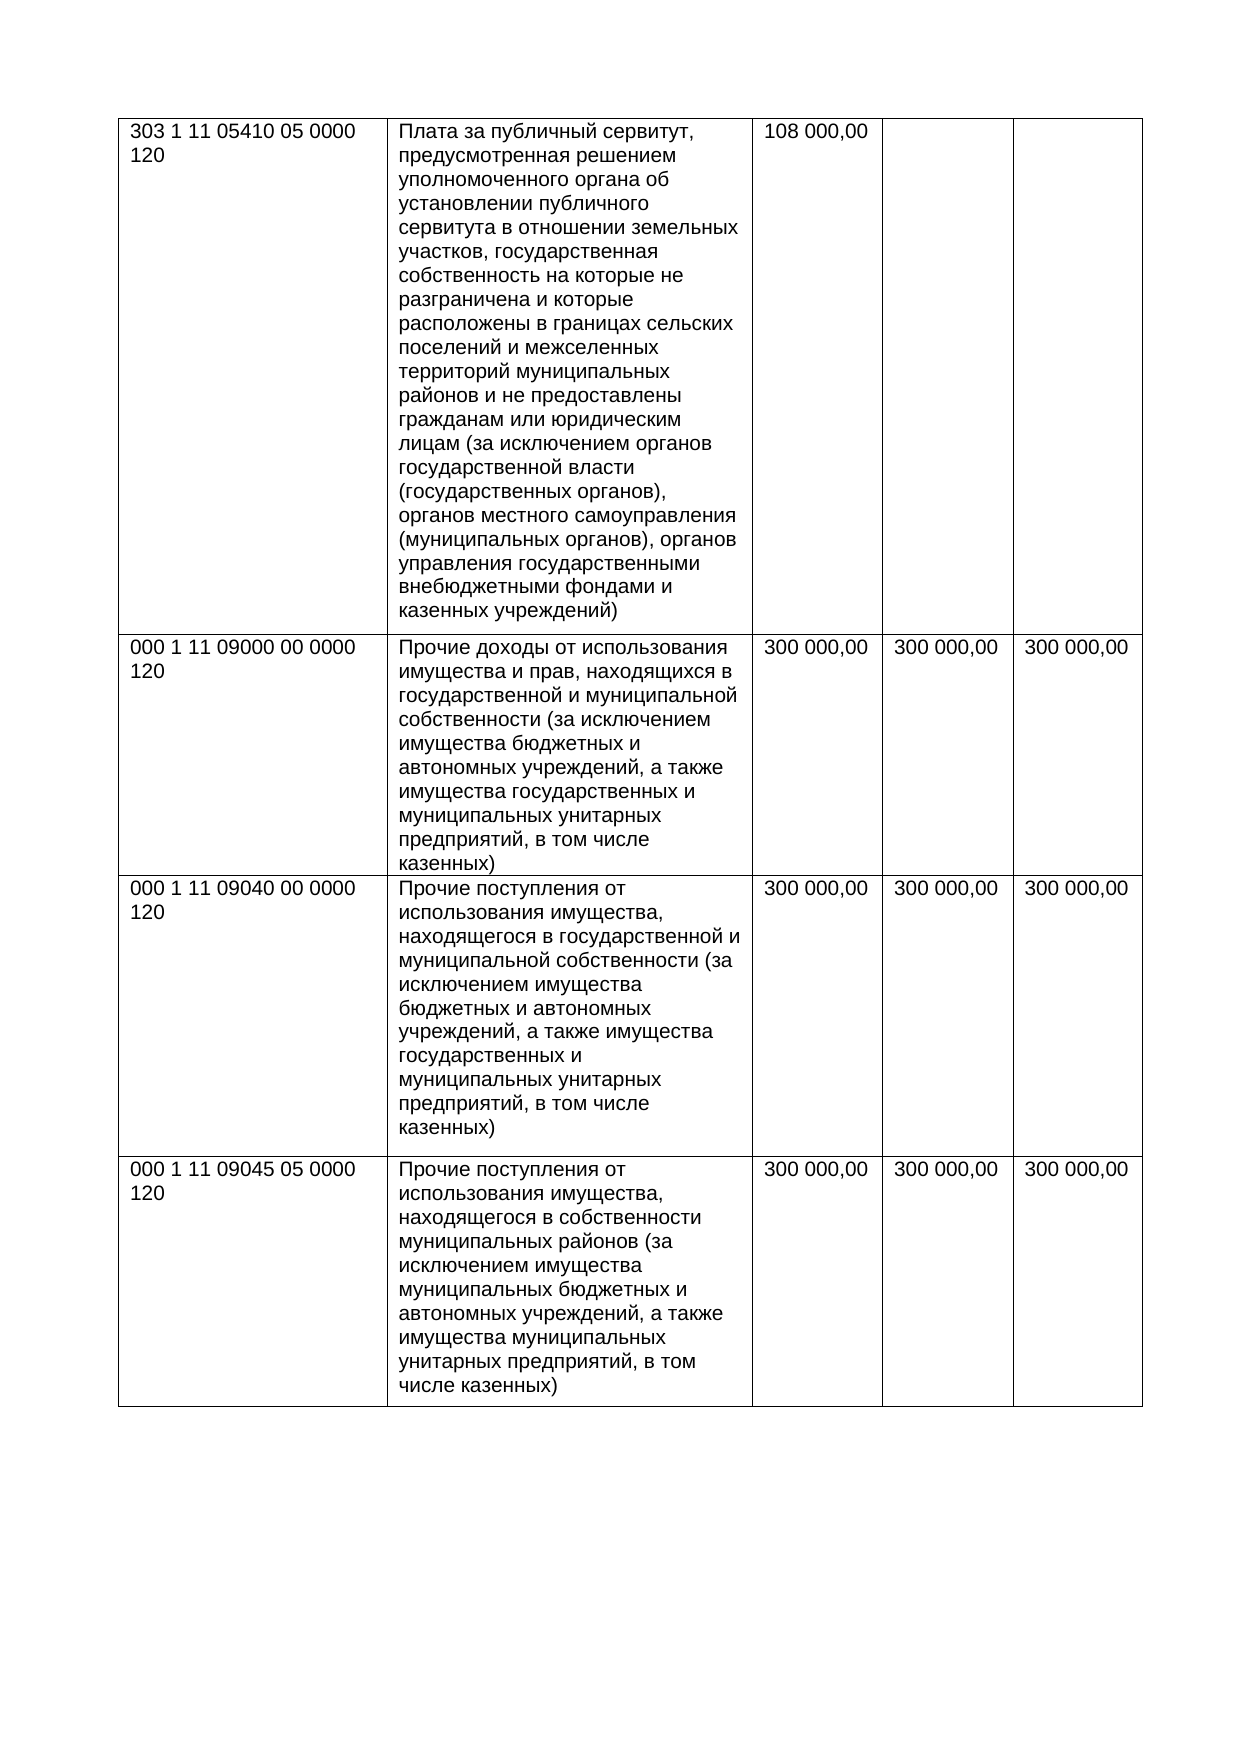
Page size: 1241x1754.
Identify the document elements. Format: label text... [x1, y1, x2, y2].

table_cell 000 1 11 09040 00 0000 120 [119, 876, 387, 1156]
table_cell 300 000,00 [883, 1157, 1013, 1406]
table_cell 303 1 11 05410 05 0000 120 [119, 119, 387, 634]
table_cell 300 000,00 [753, 635, 882, 874]
table_cell 108 000,00 [753, 119, 882, 634]
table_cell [388, 119, 752, 634]
table_cell Прочие поступления от использования имущества, находящегося в государственной и муниципальной собственности (за исключением имущества бюджетных и автономных учреждений, а также имущества государственных и муниципальных унитарных предприятий, в том числе казенных) [388, 876, 752, 1156]
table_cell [388, 1157, 752, 1406]
table_cell 300 000,00 [1014, 635, 1142, 874]
table_cell 300 000,00 [1014, 876, 1142, 1156]
table_cell Прочие доходы от использования имущества и прав, находящихся в государственной и муниципальной собственности (за исключением имущества бюджетных и автономных учреждений, а также имущества государственных и муниципальных унитарных предприятий, в том числе казенных) [388, 635, 752, 874]
table_cell [1014, 119, 1142, 634]
table_cell 300 000,00 [753, 876, 882, 1156]
table_cell 300 000,00 [883, 876, 1013, 1156]
table_cell 300 000,00 [883, 635, 1013, 874]
table_cell 000 1 11 09045 05 0000 120 [119, 1157, 387, 1406]
table_cell 000 1 11 09000 00 0000 120 [119, 635, 387, 874]
table_cell 300 000,00 [753, 1157, 882, 1406]
table_cell 300 000,00 [1014, 1157, 1142, 1406]
table_cell [883, 119, 1013, 634]
